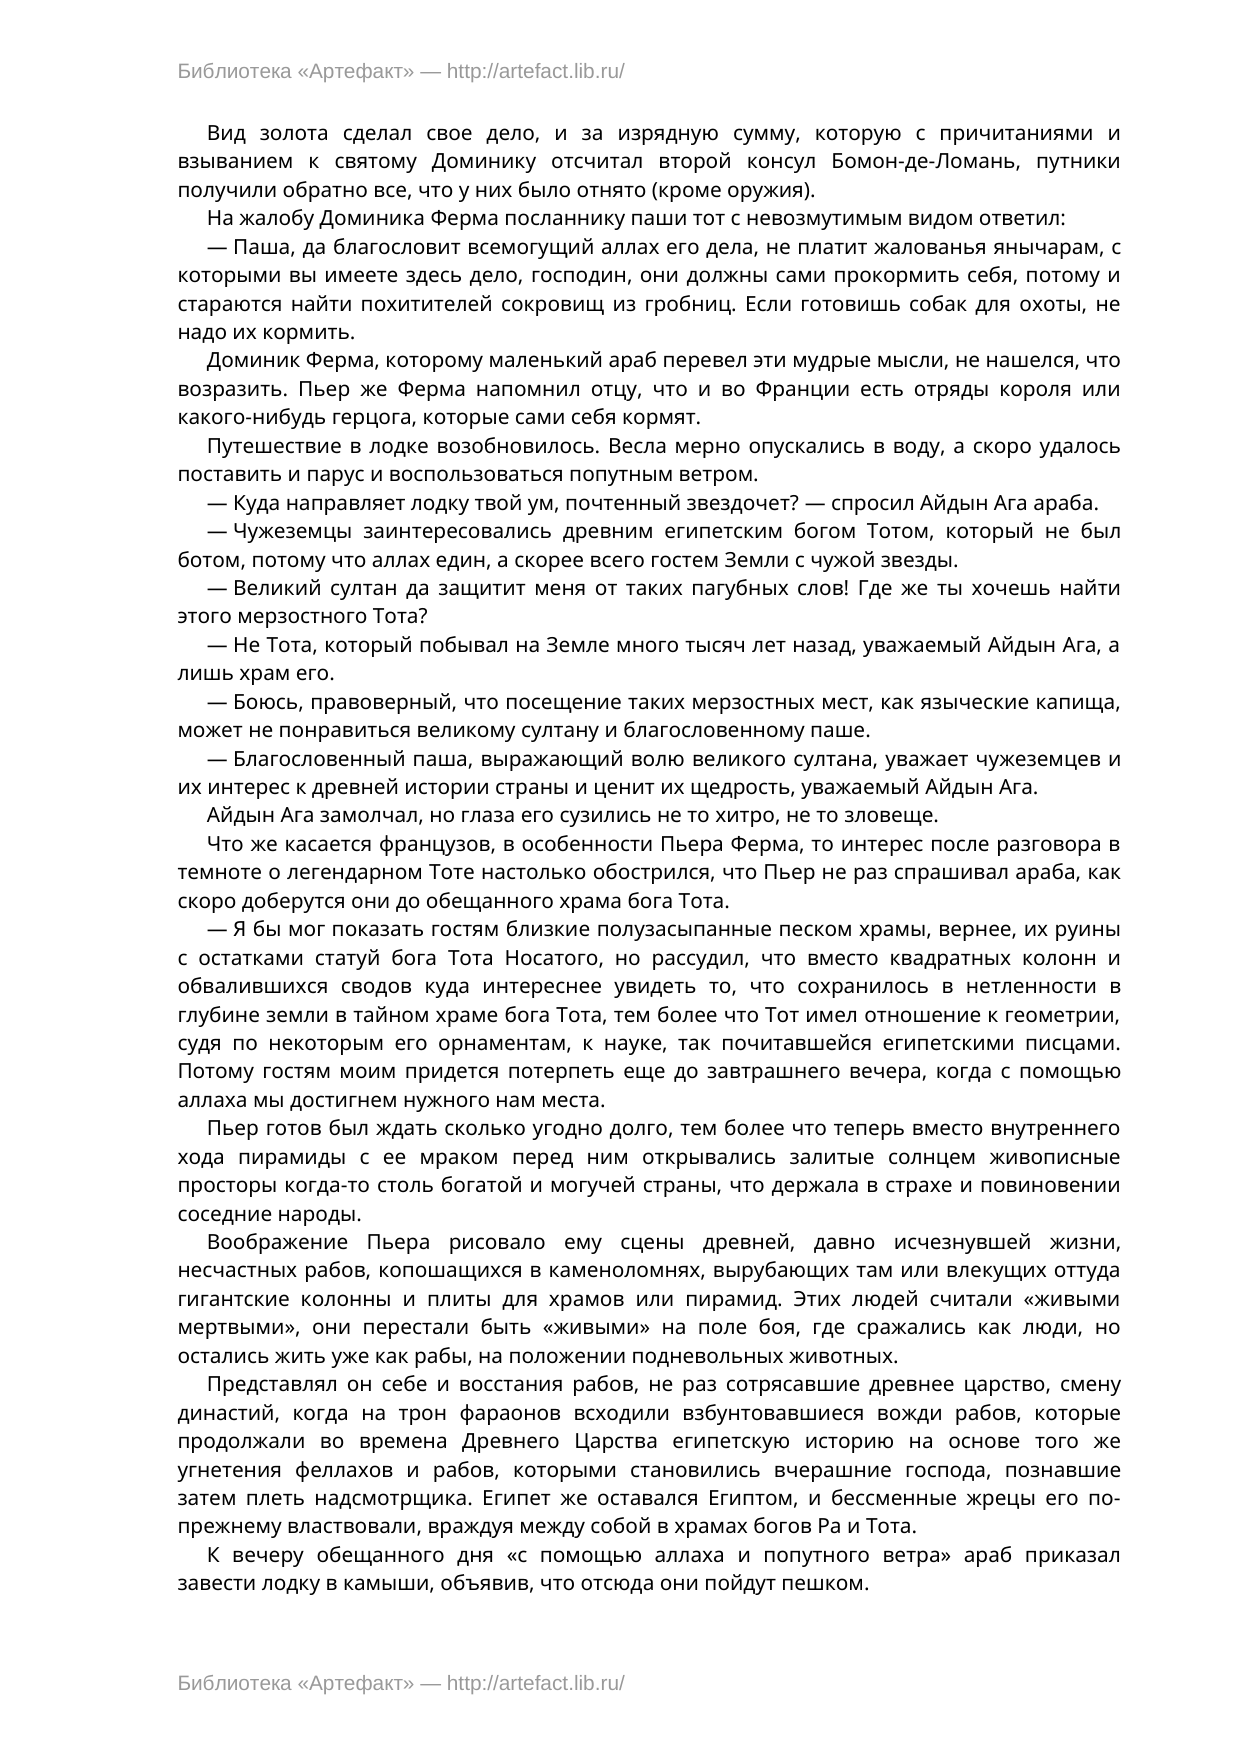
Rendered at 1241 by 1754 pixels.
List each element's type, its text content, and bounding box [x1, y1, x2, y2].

text Путешествие в лодке возобновилось. Весла мерно опускались в воду, а скоро удалось поставить и парус и воспользоваться попутным ветром. [177, 431, 1122, 488]
text Что же касается французов, в особенности Пьера Ферма, то интерес после разговора в темноте о легендарном Тоте настолько обострился, что Пьер не раз спрашивал араба, как скоро доберутся они до обещанного храма бога Тота. [177, 829, 1122, 914]
text Представлял он себе и восстания рабов, не раз сотрясавшие древнее царство, смену династий, когда на трон фараонов всходили взбунтовавшиеся вожди рабов, которые продолжали во времена Древнего Царства египетскую историю на основе того же угнетения феллахов и рабов, которыми становились вчерашние господа, познавшие затем плеть надсмотрщика. Египет же оставался Египтом, и бессменные жрецы его по-прежнему властвовали, враждуя между собой в храмах богов Ра и Тота. [177, 1369, 1122, 1540]
text — Не Тота, который побывал на Земле много тысяч лет назад, уважаемый Айдын Ага, а лишь храм его. [177, 630, 1122, 687]
text Пьер готов был ждать сколько угодно долго, тем более что теперь вместо внутреннего хода пирамиды с ее мраком перед ним открывались залитые солнцем живописные просторы когда-то столь богатой и могучей страны, что держала в страхе и повиновении соседние народы. [177, 1113, 1122, 1227]
text На жалобу Доминика Ферма посланнику паши тот с невозмутимым видом ответил: [177, 203, 1122, 232]
text Айдын Ага замолчал, но глаза его сузились не то хитро, не то зловеще. [177, 801, 1122, 829]
text — Чужеземцы заинтересовались древним египетским богом Тотом, который не был ботом, потому что аллах един, а скорее всего гостем Земли с чужой звезды. [177, 516, 1122, 573]
text Вид золота сделал свое дело, и за изрядную сумму, которую с причитаниями и взыванием к святому Доминику отсчитал второй консул Бомон-де-Ломань, путники получили обратно все, что у них было отнято (кроме оружия). [177, 118, 1122, 203]
text Воображение Пьера рисовало ему сцены древней, давно исчезнувшей жизни, несчастных рабов, копошащихся в каменоломнях, вырубающих там или влекущих оттуда гигантские колонны и плиты для храмов или пирамид. Этих людей считали «живыми мертвыми», они перестали быть «живыми» на поле боя, где сражались как люди, но остались жить уже как рабы, на положении подневольных животных. [177, 1227, 1122, 1369]
text — Благословенный паша, выражающий волю великого султана, уважает чужеземцев и их интерес к древней истории страны и ценит их щедрость, уважаемый Айдын Ага. [177, 744, 1122, 801]
text — Я бы мог показать гостям близкие полузасыпанные песком храмы, вернее, их руины с остатками статуй бога Тота Носатого, но рассудил, что вместо квадратных колонн и обвалившихся сводов куда интереснее увидеть то, что сохранилось в нетленности в глубине земли в тайном храме бога Тота, тем более что Тот имел отношение к геометрии, судя по некоторым его орнаментам, к науке, так почитавшейся египетскими писцами. Потому гостям моим придется потерпеть еще до завтрашнего вечера, когда с помощью аллаха мы достигнем нужного нам места. [177, 914, 1122, 1113]
text — Боюсь, правоверный, что посещение таких мерзостных мест, как языческие капища, может не понравиться великому султану и благословенному паше. [177, 687, 1122, 744]
text Доминик Ферма, которому маленький араб перевел эти мудрые мысли, не нашелся, что возразить. Пьер же Ферма напомнил отцу, что и во Франции есть отряды короля или какого-нибудь герцога, которые сами себя кормят. [177, 346, 1122, 431]
text — Паша, да благословит всемогущий аллах его дела, не платит жалованья янычарам, с которыми вы имеете здесь дело, господин, они должны сами прокормить себя, потому и стараются найти похитителей сокровищ из гробниц. Если готовишь собак для охоты, не надо их кормить. [177, 232, 1122, 346]
text К вечеру обещанного дня «с помощью аллаха и попутного ветра» араб приказал завести лодку в камыши, объявив, что отсюда они пойдут пешком. [177, 1540, 1122, 1597]
text — Великий султан да защитит меня от таких пагубных слов! Где же ты хочешь найти этого мерзостного Тота? [177, 573, 1122, 630]
text — Куда направляет лодку твой ум, почтенный звездочет? — спросил Айдын Ага араба. [177, 488, 1122, 516]
